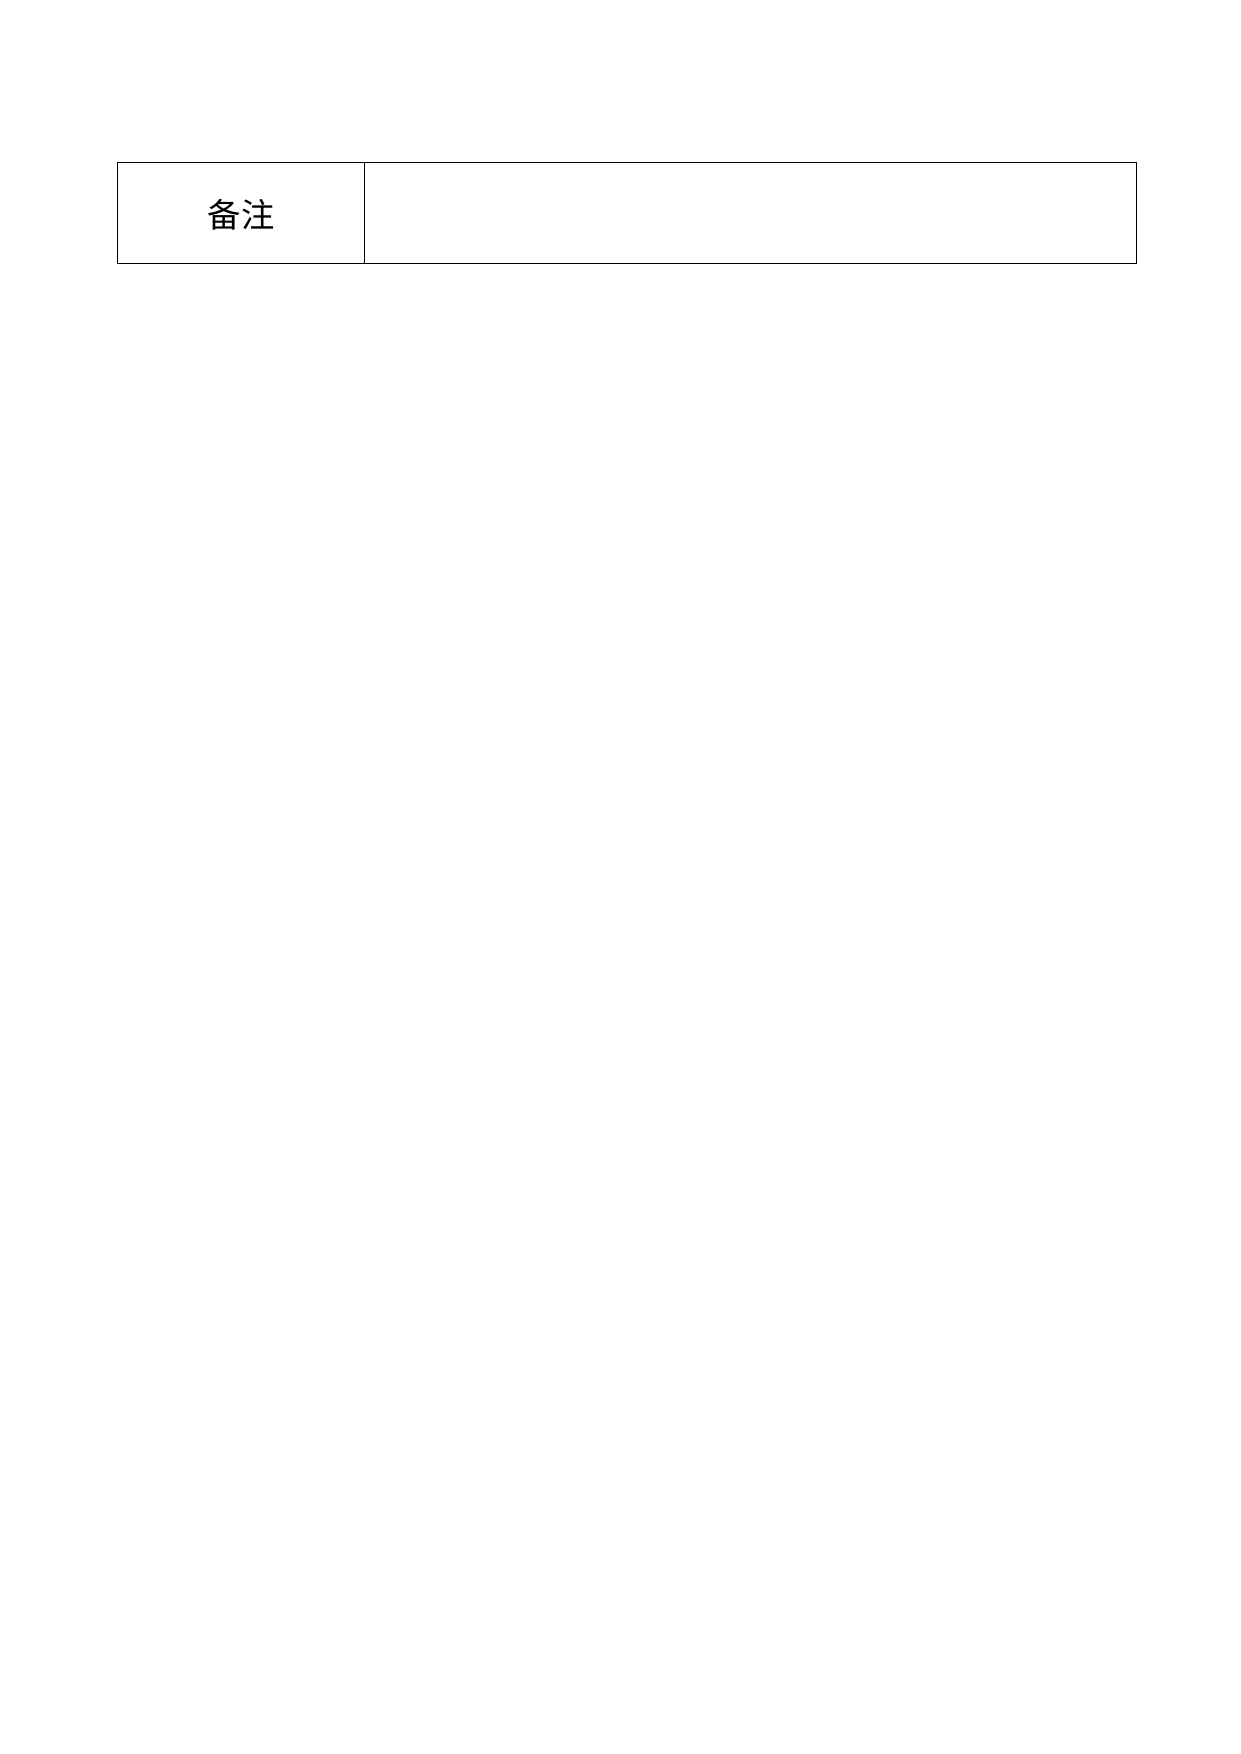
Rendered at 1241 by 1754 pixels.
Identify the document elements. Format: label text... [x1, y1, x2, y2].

table_cell 备注 [118, 163, 364, 262]
table_cell [365, 163, 1136, 262]
